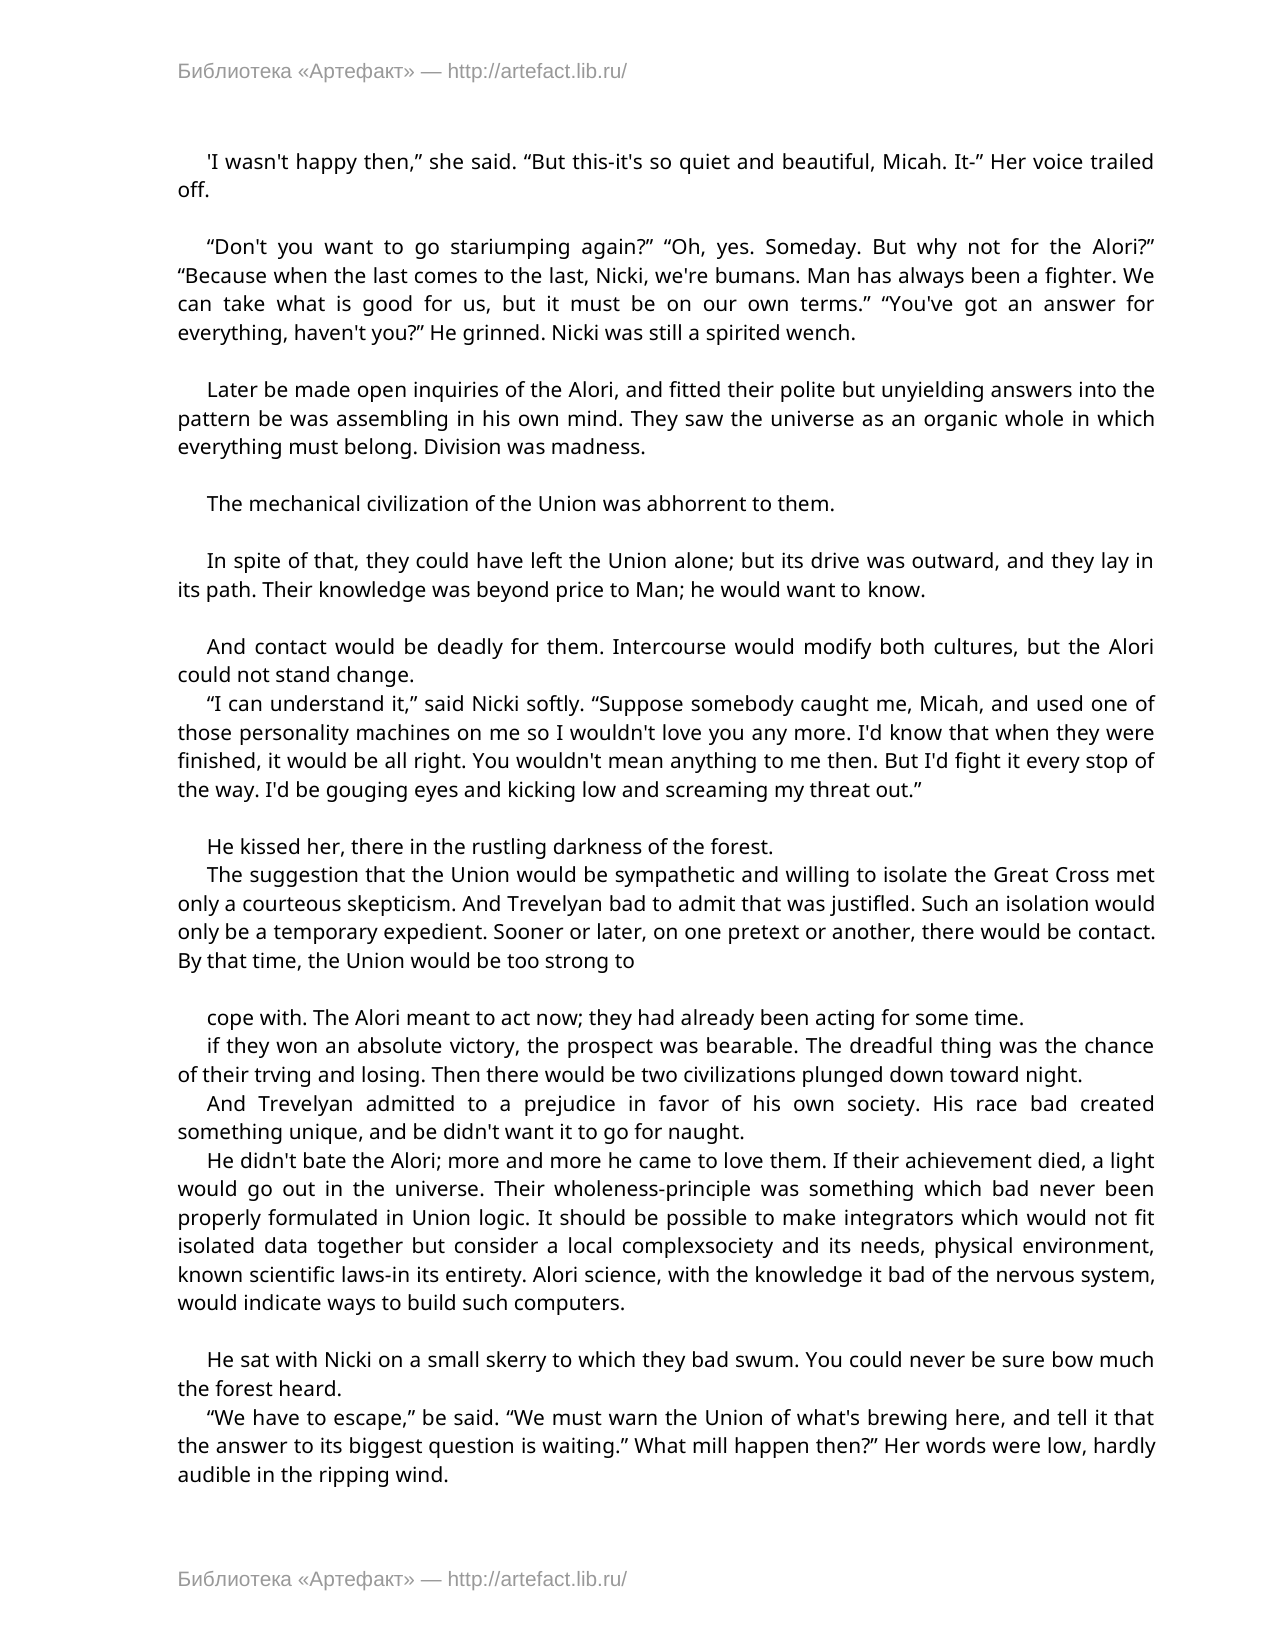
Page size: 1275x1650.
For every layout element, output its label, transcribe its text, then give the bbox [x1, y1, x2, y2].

text 'I wasn't happy then,” she said. “But this-it's so quiet and beautiful, Micah. It-” Her voice trailed off. [177, 147, 1157, 204]
text “Don't you want to go stariumping again?” “Oh, yes. Someday. But why not for the Alori?” “Because when the last comes to the last, Nicki, we're bumans. Man has always been a fighter. We can take what is good for us, but it must be on our own terms.” “You've got an answer for everything, haven't you?” He grinned. Nicki was still a spirited wench. [177, 232, 1157, 346]
text cope with. The Alori meant to act now; they had already been acting for some time. [177, 1003, 1157, 1031]
text In spite of that, they could have left the Union alone; but its drive was outward, and they lay in its path. Their knowledge was beyond price to Man; he would want to know. [177, 546, 1157, 603]
text “I can understand it,” said Nicki softly. “Suppose somebody caught me, Micah, and used one of those personality machines on me so I wouldn't love you any more. I'd know that when they were finished, it would be all right. You wouldn't mean anything to me then. But I'd fight it every stop of the way. I'd be gouging eyes and kicking low and screaming my threat out.” [177, 689, 1157, 803]
text He didn't bate the Alori; more and more he came to love them. If their achievement died, a light would go out in the universe. Their wholeness-principle was something which bad never been properly formulated in Union logic. It should be possible to make integrators which would not fit isolated data together but consider a local complexsociety and its needs, physical environment, known scientific laws-in its entirety. Alori science, with the knowledge it bad of the nervous system, would indicate ways to build such computers. [177, 1146, 1157, 1317]
text Later be made open inquiries of the Alori, and fitted their polite but unyielding answers into the pattern be was assembling in his own mind. They saw the universe as an organic whole in which everything must belong. Division was madness. [177, 375, 1157, 461]
text He kissed her, there in the rustling darkness of the forest. [177, 832, 1157, 860]
text The suggestion that the Union would be sympathetic and willing to isolate the Great Cross met only a courteous skepticism. And Trevelyan bad to admit that was justifled. Such an isolation would only be a temporary expedient. Sooner or later, on one pretext or another, there would be contact. By that time, the Union would be too strong to [177, 860, 1157, 974]
text “We have to escape,” be said. “We must warn the Union of what's brewing here, and tell it that the answer to its biggest question is waiting.” What mill happen then?” Her words were low, hardly audible in the ripping wind. [177, 1402, 1157, 1488]
text And contact would be deadly for them. Intercourse would modify both cultures, but the Alori could not stand change. [177, 632, 1157, 689]
text He sat with Nicki on a small skerry to which they bad swum. You could never be sure bow much the forest heard. [177, 1345, 1157, 1402]
text And Trevelyan admitted to a prejudice in favor of his own society. His race bad created something unique, and be didn't want it to go for naught. [177, 1088, 1157, 1146]
text The mechanical civilization of the Union was abhorrent to them. [177, 489, 1157, 518]
text if they won an absolute victory, the prospect was bearable. The dreadful thing was the chance of their trving and losing. Then there would be two civilizations plunged down toward night. [177, 1031, 1157, 1088]
